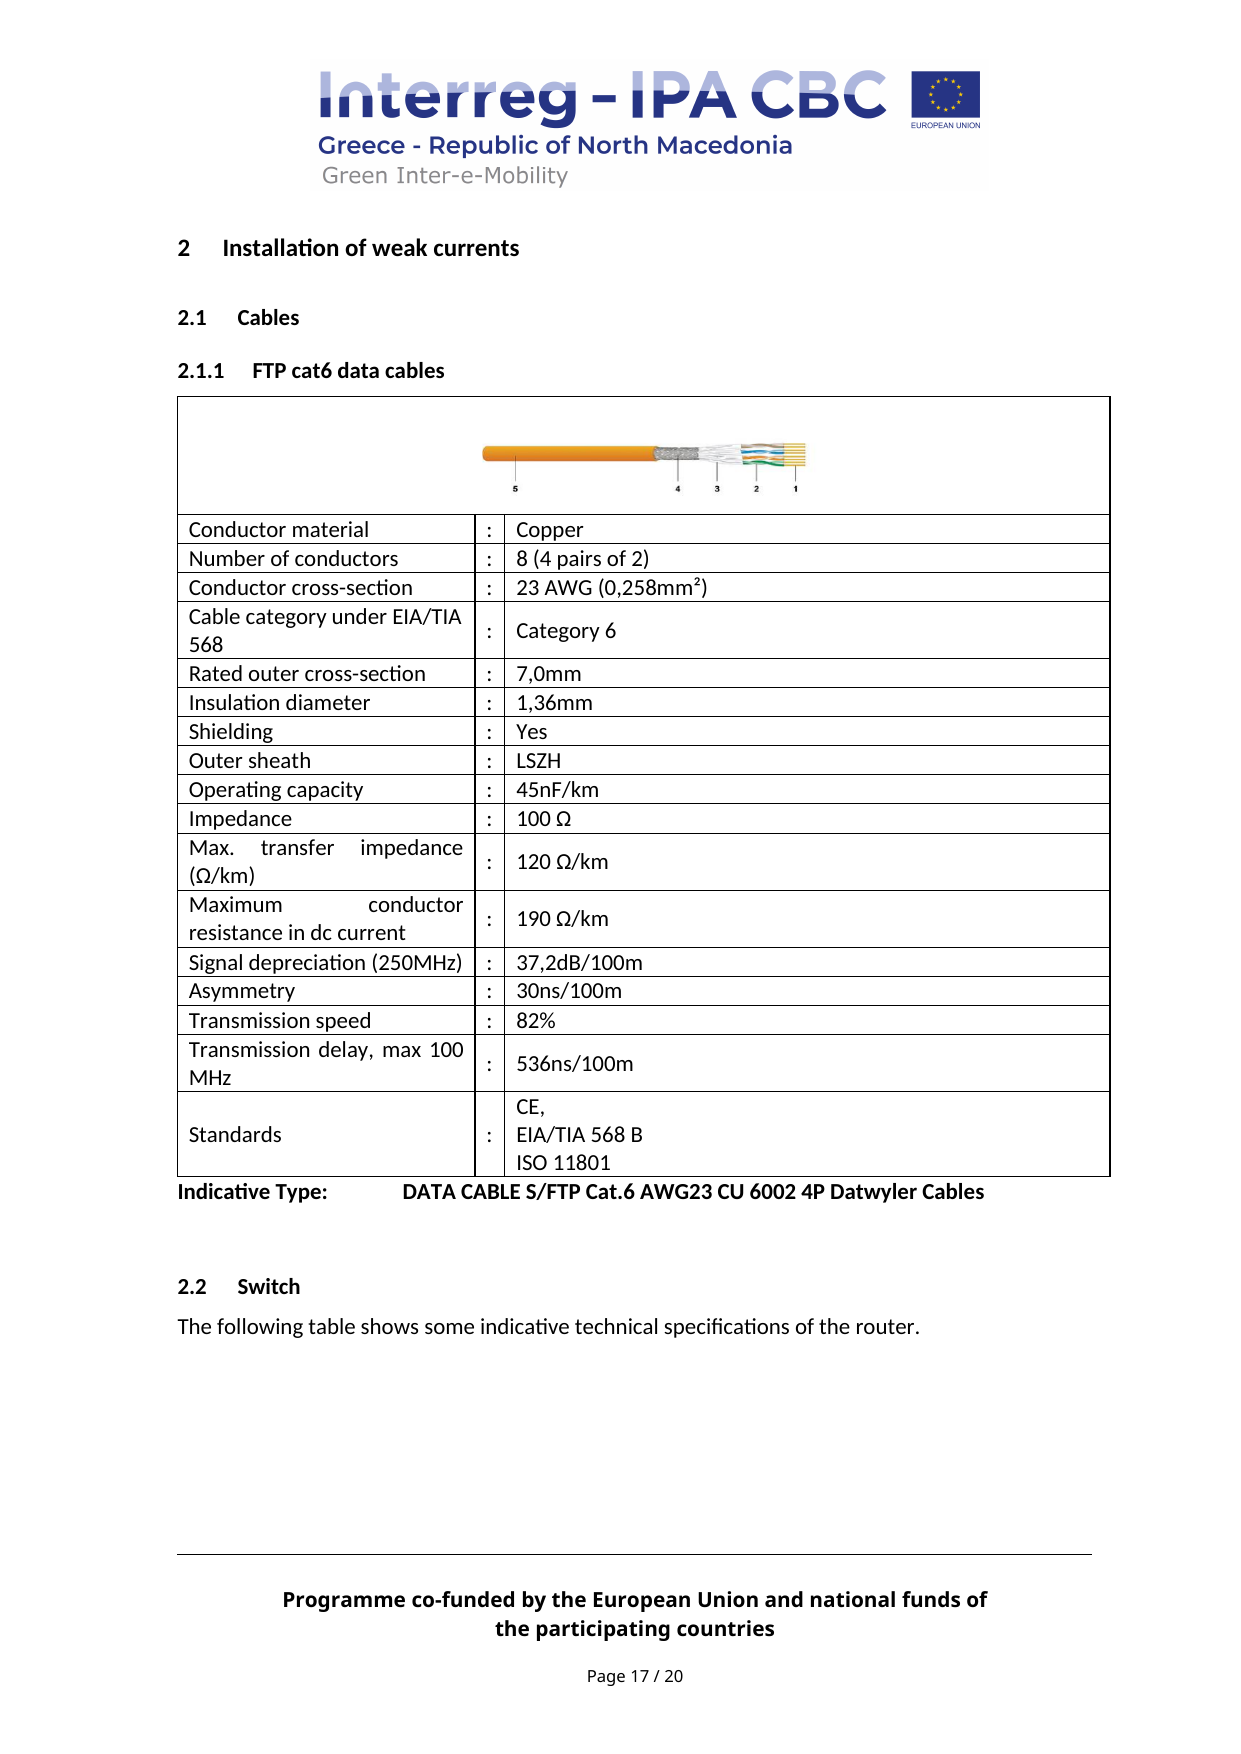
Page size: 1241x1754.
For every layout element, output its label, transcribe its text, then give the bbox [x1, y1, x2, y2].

table_cell : [476, 948, 504, 976]
picture [309, 59, 990, 191]
text The following table shows some indicative technical specifications of the router. [177, 1312, 1122, 1341]
table_cell Number of conductors [178, 544, 474, 572]
table_cell Transmission delay, max 100 MHz [178, 1035, 474, 1091]
table_cell 536ns/100m [505, 1035, 1109, 1091]
table_cell : [476, 1092, 504, 1176]
table_cell Category 6 [505, 602, 1109, 658]
table_cell : [476, 746, 504, 774]
table_cell : [476, 1035, 504, 1091]
table_cell Asymmetry [178, 977, 474, 1005]
table_cell : [476, 1006, 504, 1034]
table_cell Conductor cross-section [178, 573, 474, 601]
table_cell Conductor material [178, 515, 474, 543]
table_cell : [476, 573, 504, 601]
table_cell Insulation diameter [178, 688, 474, 716]
subtitle Installation of weak currents [177, 232, 1122, 262]
table_cell 8 (4 pairs of 2) [505, 544, 1109, 572]
table_cell 30ns/100m [505, 977, 1109, 1005]
table_cell : [476, 977, 504, 1005]
table_cell Signal depreciation (250MHz) [178, 948, 474, 976]
table_cell Max. transfer impedance (Ω/km) [178, 834, 474, 889]
table_cell Rated outer cross-section [178, 659, 474, 687]
table_cell 1,36mm [505, 688, 1109, 716]
subtitle FTP cat6 data cables [177, 356, 1122, 384]
table_cell Transmission speed [178, 1006, 474, 1034]
table_cell 82% [505, 1006, 1109, 1034]
table_cell Operating capacity [178, 775, 474, 803]
table_cell : [476, 688, 504, 716]
table_cell Shielding [178, 717, 474, 745]
table_cell : [476, 659, 504, 687]
table_cell : [476, 544, 504, 572]
table_cell Cable category under EIA/TIA 568 [178, 602, 474, 658]
table_cell Yes [505, 717, 1109, 745]
table_cell CE, EIA/TIA 568 Β ISO 11801 [505, 1092, 1109, 1176]
table_cell : [476, 602, 504, 658]
table_cell : [476, 775, 504, 803]
table_cell : [476, 834, 504, 889]
table_cell : [476, 515, 504, 543]
table_cell : [476, 804, 504, 832]
table_cell 120 Ω/km [505, 834, 1109, 889]
subtitle Switch [177, 1272, 1122, 1300]
table_cell LSZH [505, 746, 1109, 774]
table_cell : [476, 891, 504, 947]
subtitle Cables [177, 303, 1122, 331]
table_cell 37,2dB/100m [505, 948, 1109, 976]
table_cell Copper [505, 515, 1109, 543]
table_cell 100 Ω [505, 804, 1109, 832]
table_cell Standards [178, 1092, 474, 1176]
table_cell 190 Ω/km [505, 891, 1109, 947]
table_cell 23 AWG (0,258mm²) [505, 573, 1109, 601]
table_cell Outer sheath [178, 746, 474, 774]
table_cell Maximum conductor resistance in dc current [178, 891, 474, 947]
table_cell 45nF/km [505, 775, 1109, 803]
picture [466, 409, 822, 502]
table_cell : [476, 717, 504, 745]
text Indicative Type: DATA CABLE S/FTP Cat.6 AWG23 CU 6002 4P Datwyler Cables [177, 1177, 1122, 1205]
table_header [178, 397, 1109, 514]
table_cell Impedance [178, 804, 474, 832]
table_cell 7,0mm [505, 659, 1109, 687]
